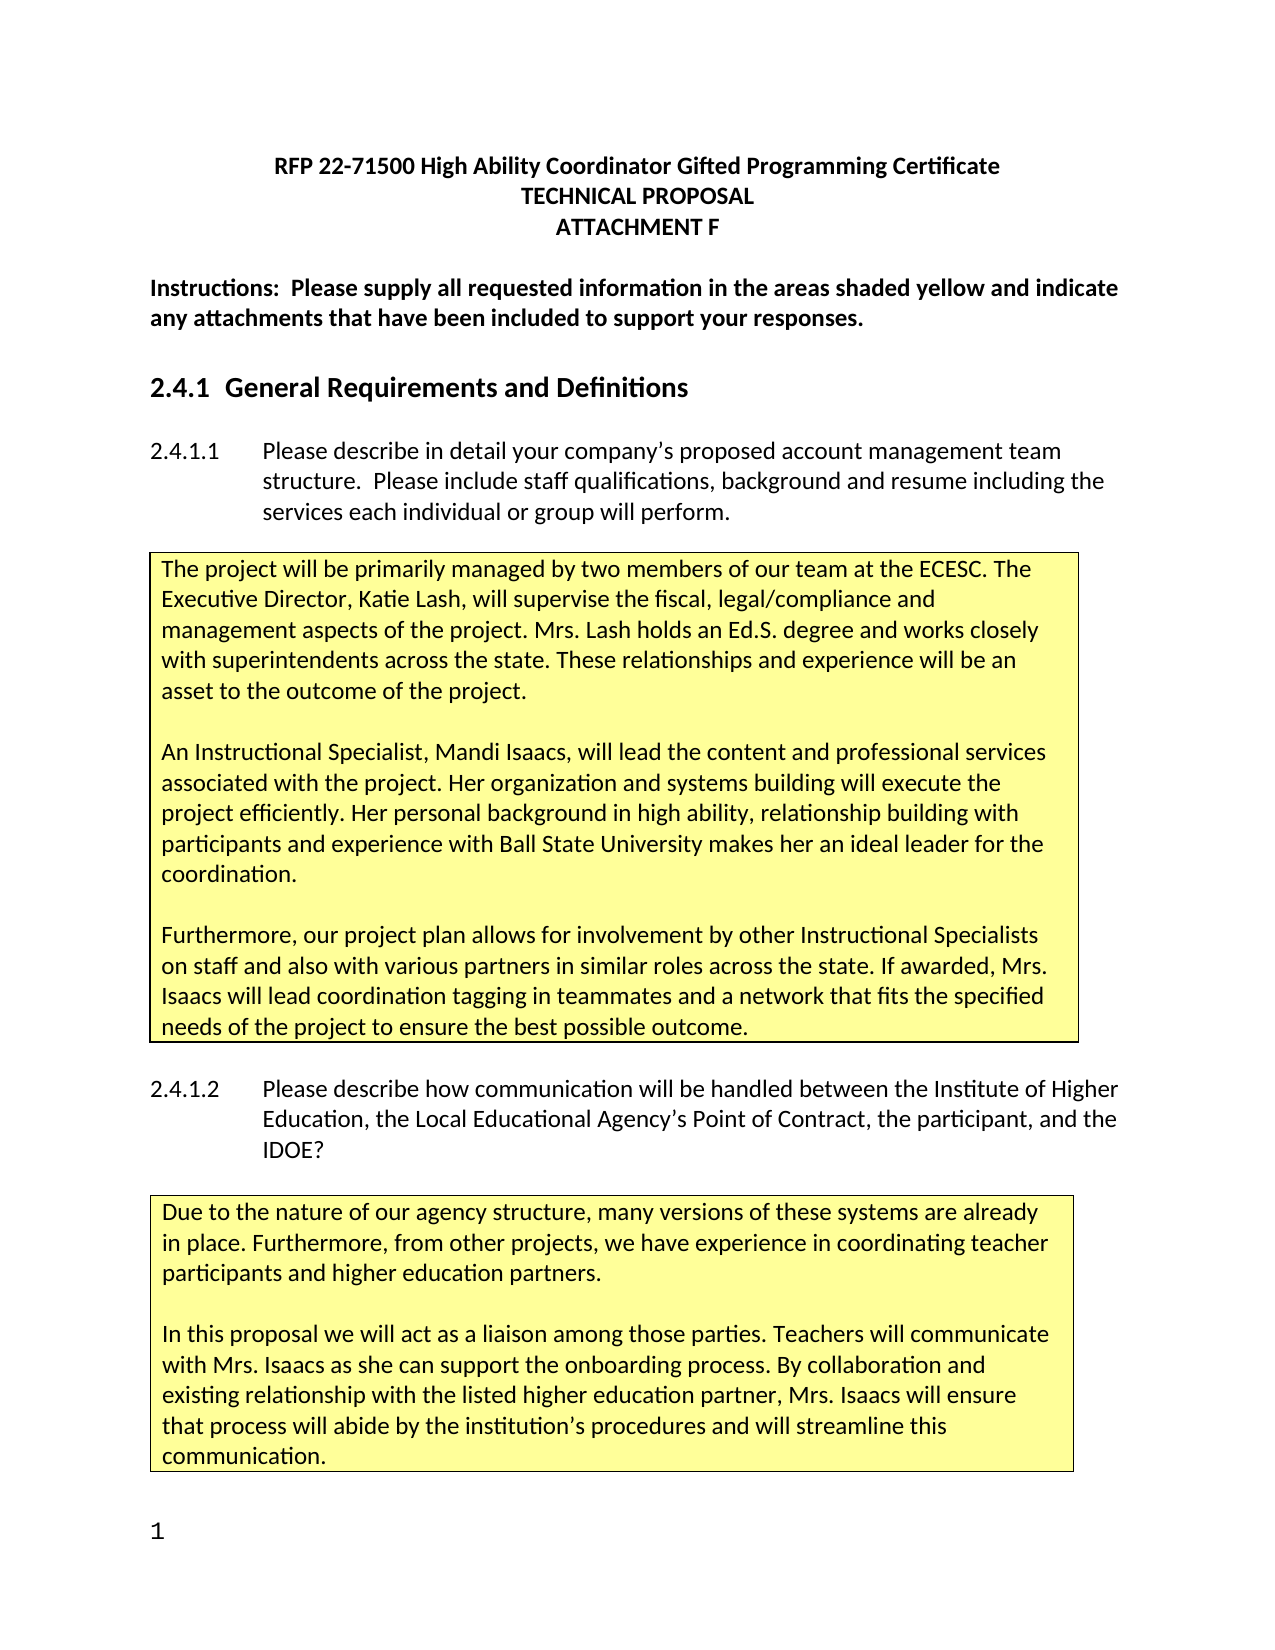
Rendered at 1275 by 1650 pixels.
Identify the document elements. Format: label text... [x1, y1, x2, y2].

table_header The project will be primarily managed by two members of our team at the ECESC. The Executive Director, Katie Lash, will supervise the fiscal, legal/compliance and management aspects of the project. Mrs. Lash holds an Ed.S. degree and works closely with superintendents across the state. These relationships and experience will be an asset to the outcome of the project. An Instructional Specialist, Mandi Isaacs, will lead the content and professional services associated with the project. Her organization and systems building will execute the project efficiently. Her personal background in high ability, relationship building with participants and experience with Ball State University makes her an ideal leader for the coordination. Furthermore, our project plan allows for involvement by other Instructional Specialists on staff and also with various partners in similar roles across the state. If awarded, Mrs. Isaacs will lead coordination tagging in teammates and a network that fits the specified needs of the project to ensure the best possible outcome. [151, 553, 1078, 1041]
text TECHNICAL PROPOSAL [150, 181, 1125, 211]
list Please describe in detail your company’s proposed account management team structure. Please include staff qualifications, background and resume including the services each individual or group will perform. [731, 435, 1125, 526]
list Please describe how communication will be handled between the Institute of Higher Education, the Local Educational Agency’s Point of Contract, the participant, and the IDOE? [150, 1073, 1125, 1164]
text Instructions: Please supply all requested information in the areas shaded yellow and indicate any attachments that have been included to support your responses. [150, 272, 1125, 333]
text ATTACHMENT F [150, 211, 1125, 242]
text RFP 22-71500 High Ability Coordinator Gifted Programming Certificate [150, 150, 1125, 181]
list General Requirements and Definitions [150, 369, 1125, 404]
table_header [151, 1196, 1073, 1471]
